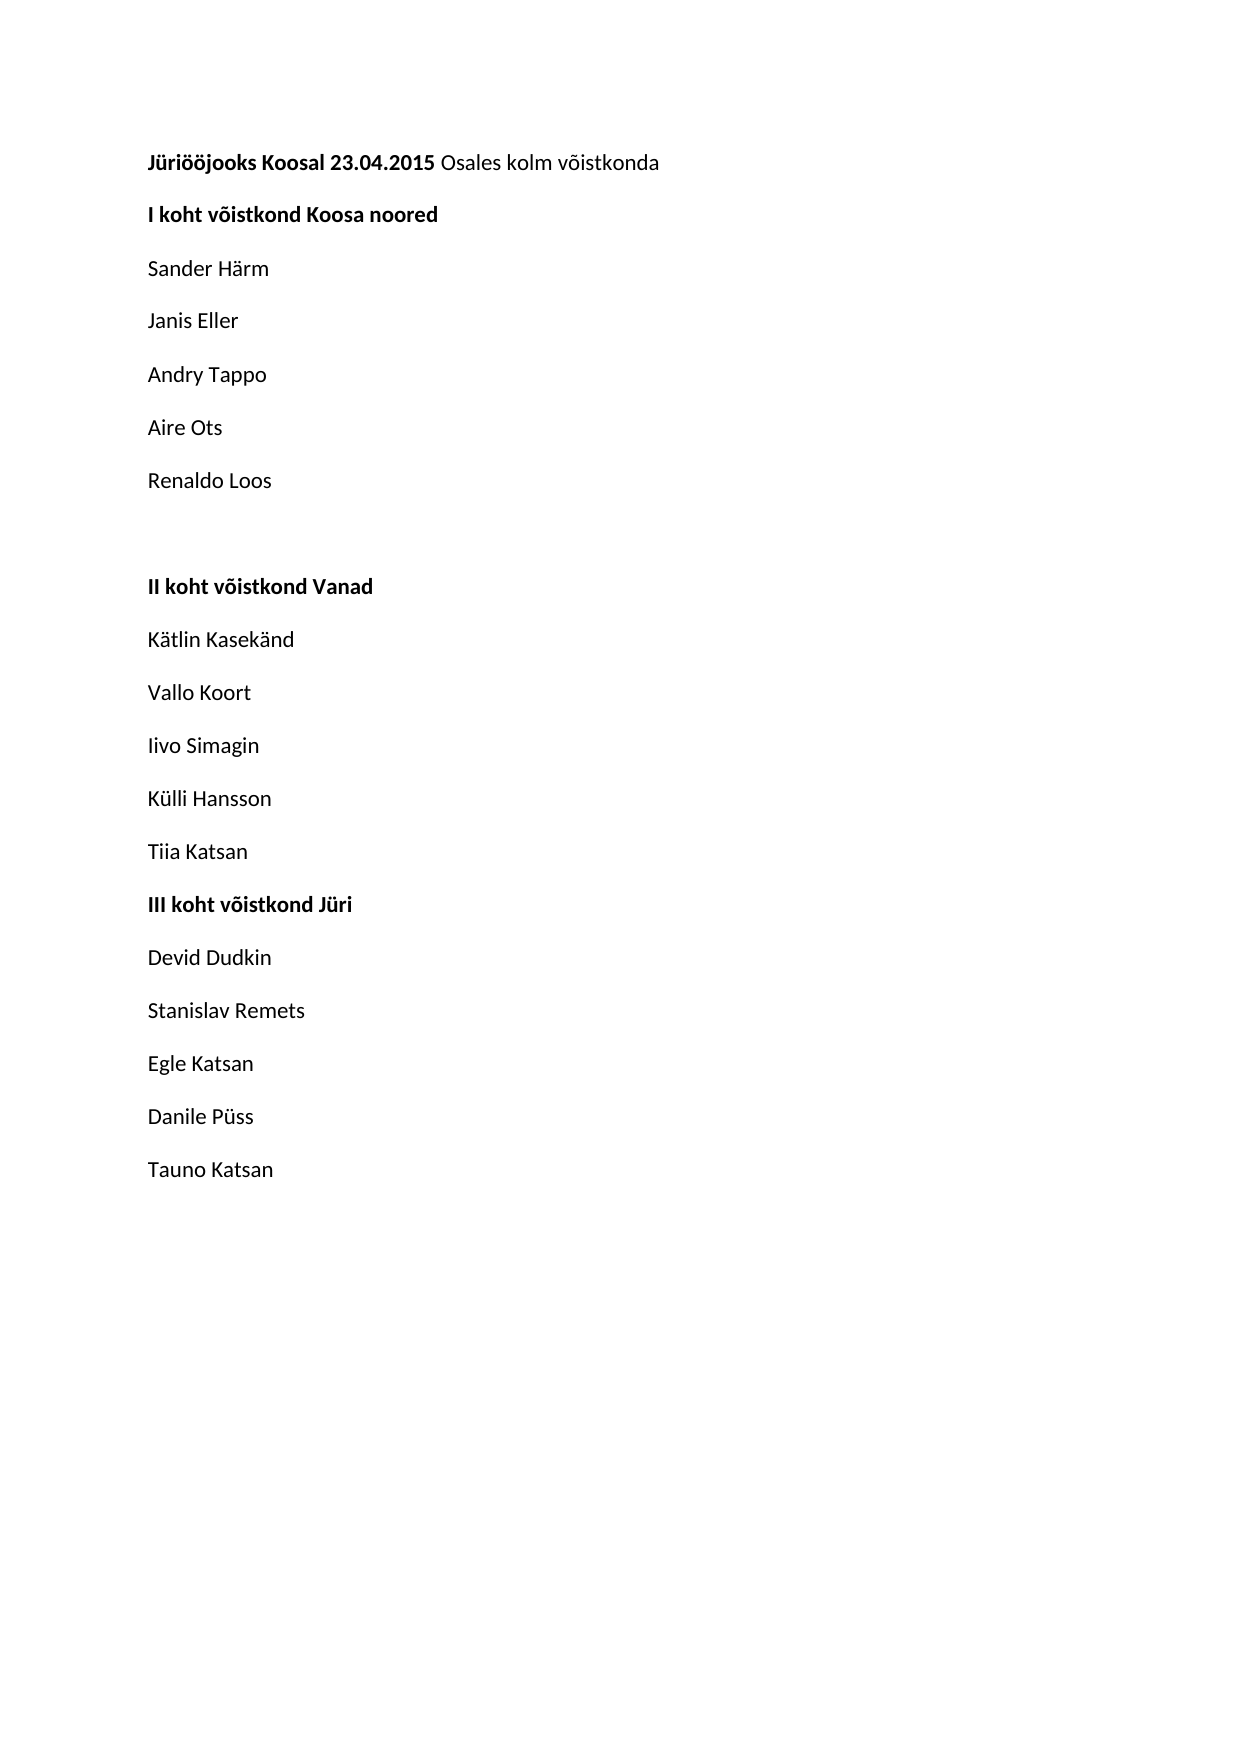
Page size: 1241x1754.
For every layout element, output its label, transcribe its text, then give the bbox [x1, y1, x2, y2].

text Egle Katsan [148, 1049, 1093, 1077]
text III koht võistkond Jüri [148, 890, 1093, 918]
text Iivo Simagin [148, 731, 1093, 759]
text Vallo Koort [148, 678, 1093, 706]
text II koht võistkond Vanad [148, 572, 1093, 600]
text Aire Ots [148, 413, 1093, 441]
text Jüriööjooks Koosal 23.04.2015 Osales kolm võistkonda [148, 148, 1093, 176]
text Tauno Katsan [148, 1155, 1093, 1183]
text Janis Eller [148, 307, 1093, 335]
text Stanislav Remets [148, 996, 1093, 1024]
text Devid Dudkin [148, 943, 1093, 971]
text Tiia Katsan [148, 837, 1093, 865]
text Kätlin Kasekänd [148, 625, 1093, 653]
text Danile Püss [148, 1102, 1093, 1130]
text Andry Tappo [148, 360, 1093, 388]
text I koht võistkond Koosa noored [148, 201, 1093, 229]
text Külli Hansson [148, 784, 1093, 812]
text Sander Härm [148, 254, 1093, 282]
text Renaldo Loos [148, 466, 1093, 494]
